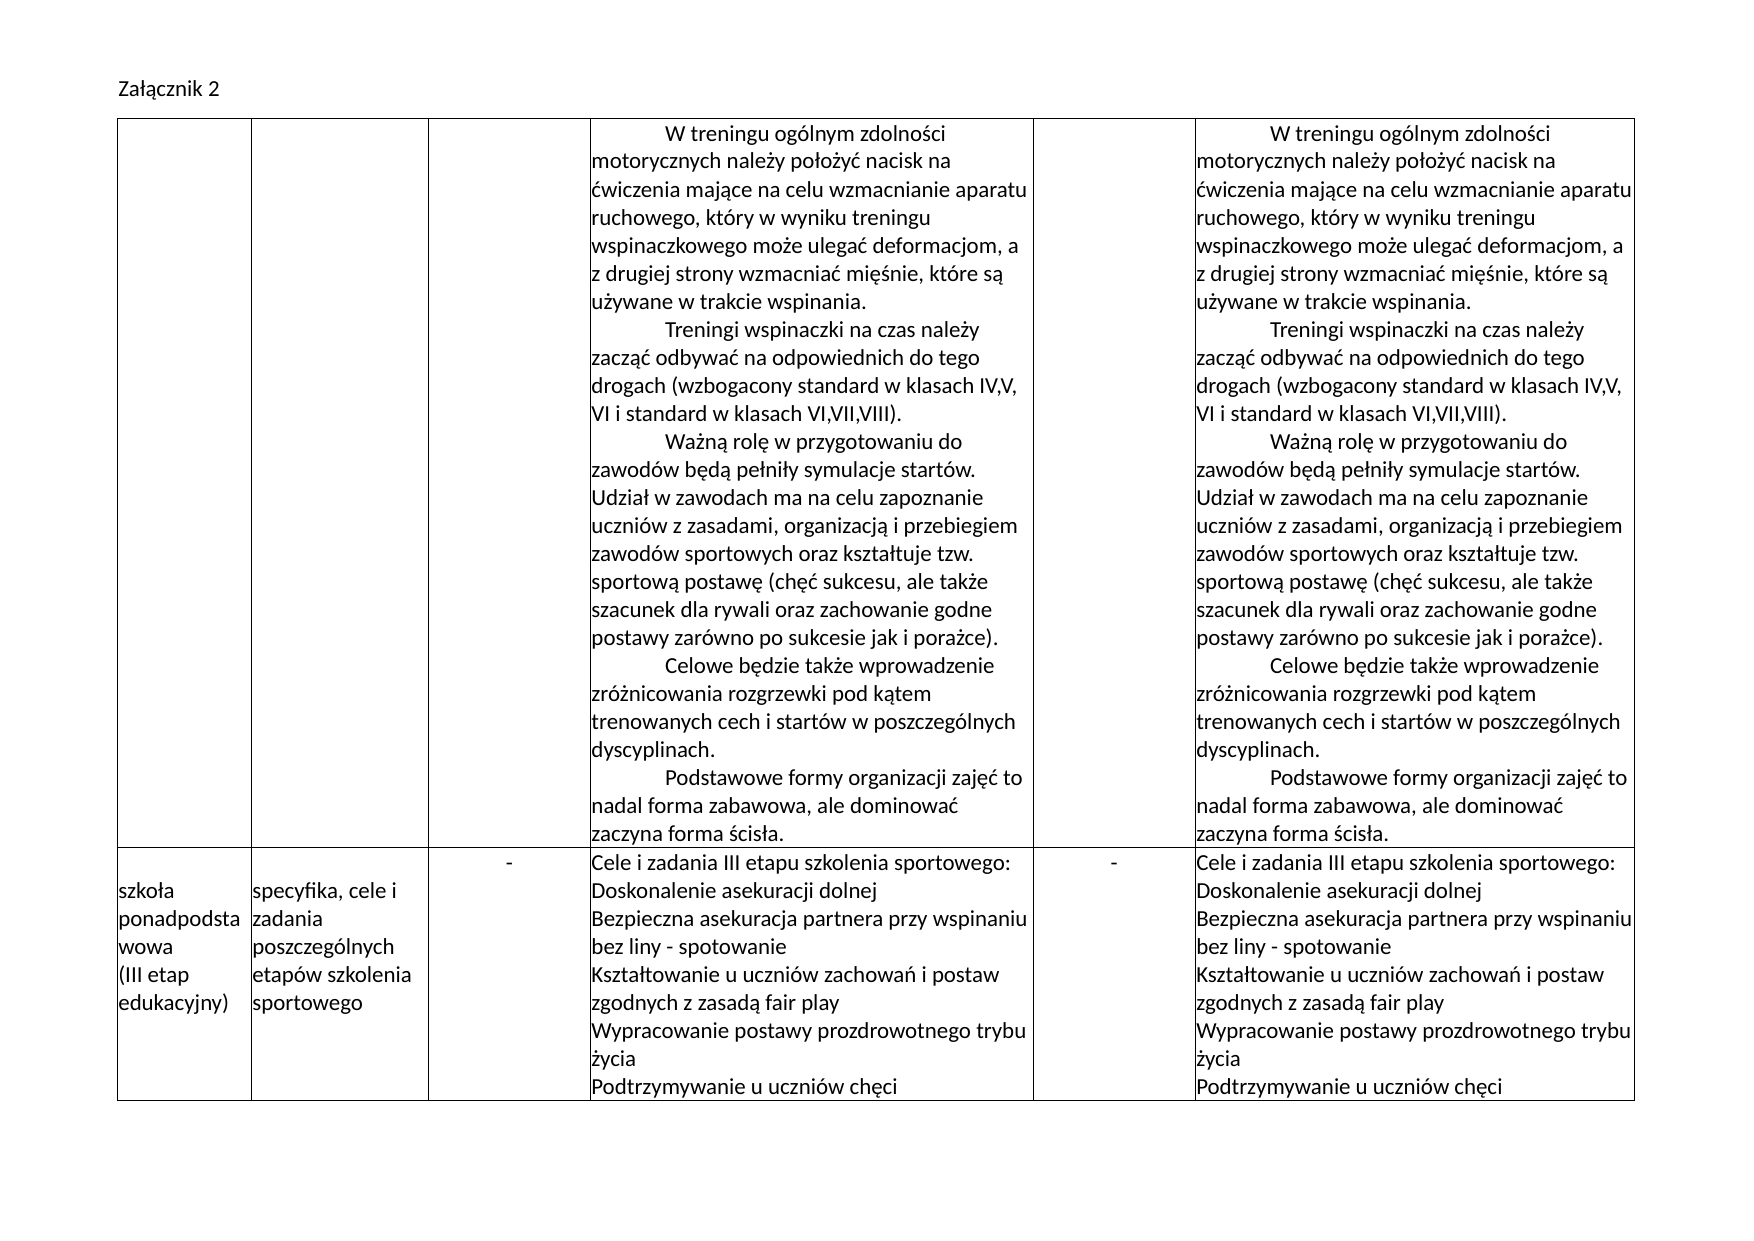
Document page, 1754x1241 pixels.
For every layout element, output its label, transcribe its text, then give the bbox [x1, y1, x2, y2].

table_cell - [429, 119, 590, 847]
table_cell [252, 848, 428, 1100]
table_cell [1196, 848, 1634, 1100]
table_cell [252, 119, 428, 847]
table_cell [118, 848, 251, 1100]
table_cell - [1034, 848, 1195, 1100]
table_cell - [429, 848, 590, 1100]
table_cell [591, 848, 1033, 1100]
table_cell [591, 119, 1033, 847]
table_cell - [1034, 119, 1195, 847]
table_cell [1196, 119, 1634, 847]
